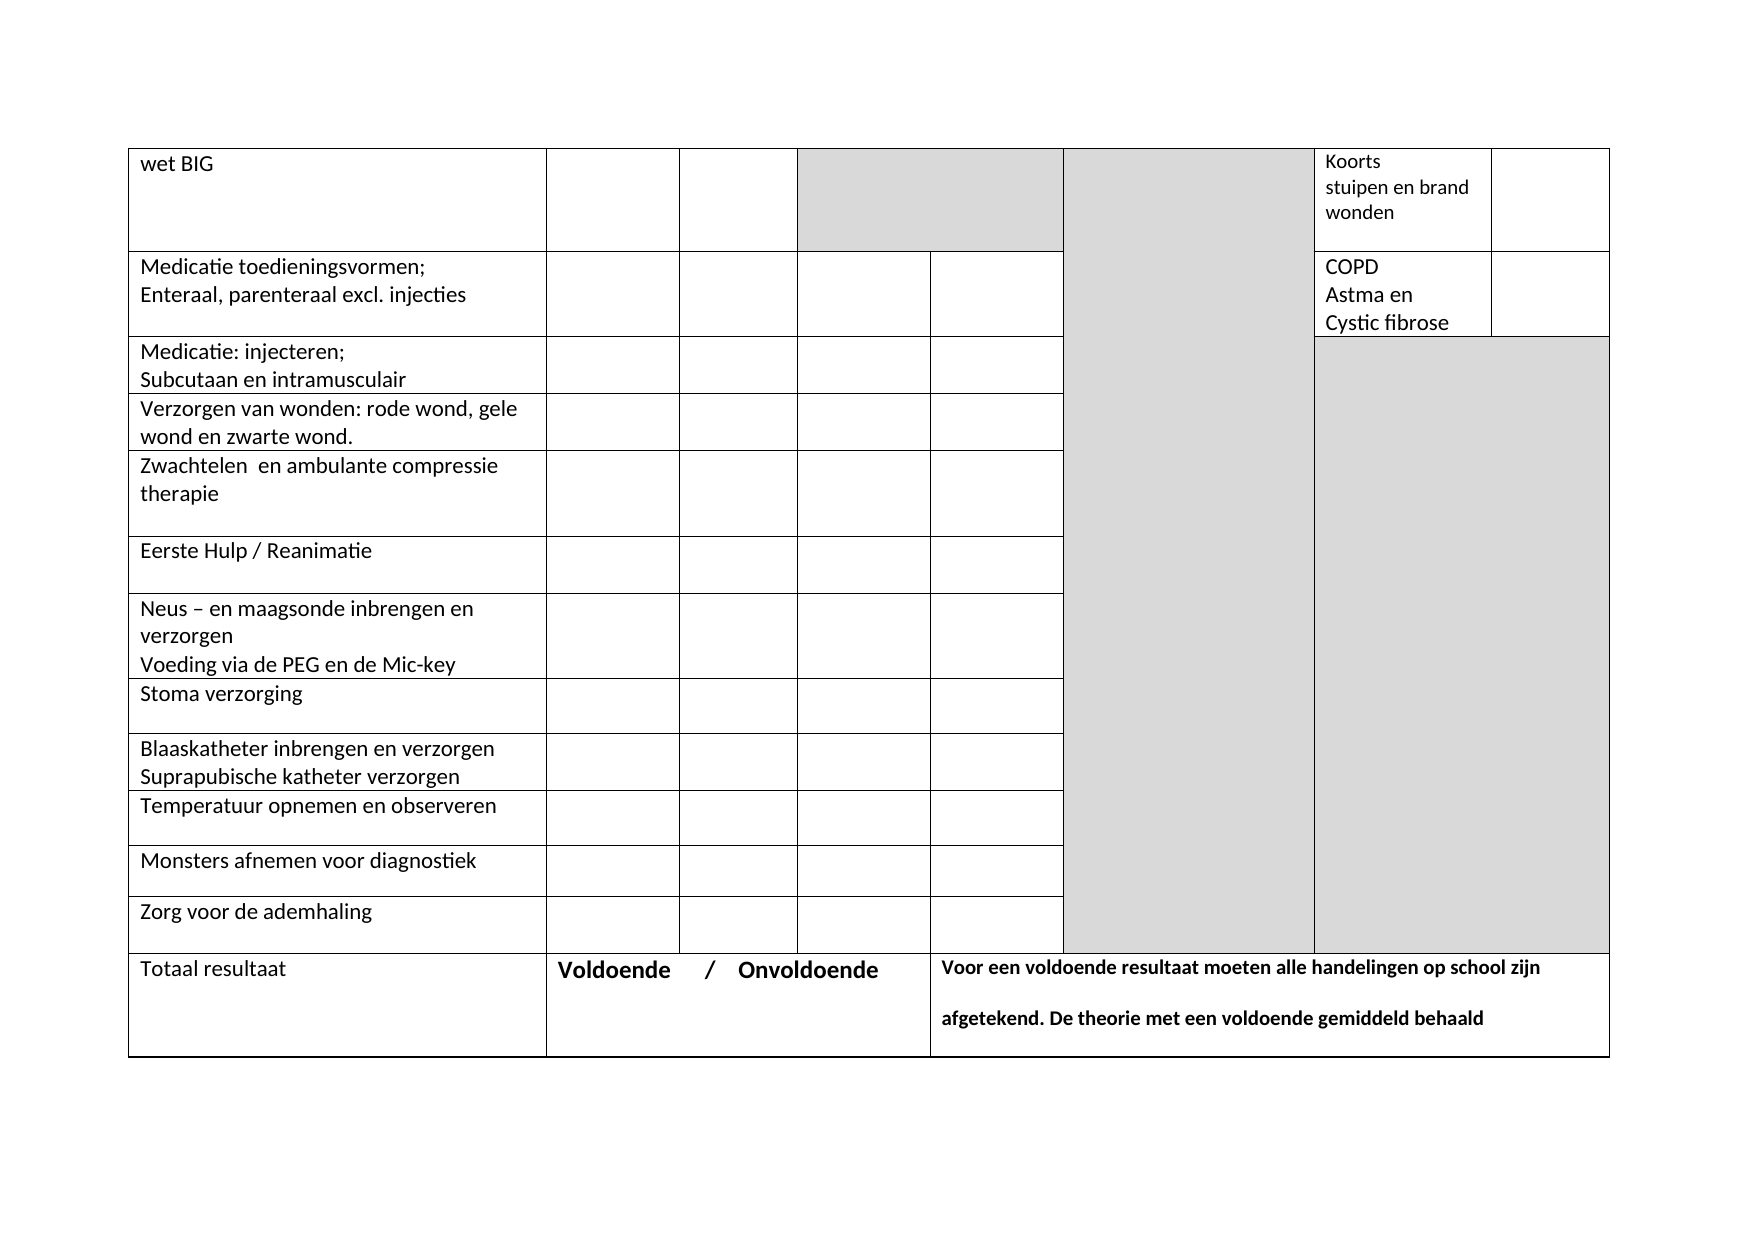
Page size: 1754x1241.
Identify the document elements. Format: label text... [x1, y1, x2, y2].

table_cell [680, 451, 797, 536]
table_cell Monsters afnemen voor diagnostiek [129, 846, 546, 896]
table_cell Medicatie toedieningsvormen; Enteraal, parenteraal excl. injecties [129, 252, 546, 336]
table_cell [680, 594, 797, 678]
table_cell [680, 149, 797, 251]
table_cell [798, 734, 930, 790]
table_cell [680, 791, 797, 845]
table_cell Eerste Hulp / Reanimatie [129, 537, 546, 593]
table_cell [798, 846, 930, 896]
table_cell [798, 394, 930, 450]
table_cell [1492, 252, 1609, 336]
table_cell [547, 252, 679, 336]
table_cell [547, 846, 679, 896]
table_cell [931, 679, 1063, 733]
table_cell [547, 791, 679, 845]
table_cell [798, 337, 930, 393]
table_cell Verzorgen van wonden: rode wond, gele wond en zwarte wond. [129, 394, 546, 450]
table_cell [1492, 149, 1609, 251]
table_cell [798, 451, 930, 536]
table_cell [680, 734, 797, 790]
table_cell Blaaskatheter inbrengen en verzorgen Suprapubische katheter verzorgen [129, 734, 546, 790]
table_cell [547, 594, 679, 678]
table_cell Stoma verzorging [129, 679, 546, 733]
table_cell [798, 791, 930, 845]
table_cell [680, 846, 797, 896]
table_cell Medicatie: injecteren; Subcutaan en intramusculair [129, 337, 546, 393]
table_cell Zorg voor de ademhaling [129, 897, 546, 953]
table_cell [798, 537, 930, 593]
table_cell [798, 149, 1063, 251]
table_cell [931, 846, 1063, 896]
table_cell wet BIG [129, 149, 546, 251]
table_cell [680, 337, 797, 393]
table_cell [931, 594, 1063, 678]
table_cell [547, 451, 679, 536]
table_cell [547, 897, 679, 953]
table_cell [547, 679, 679, 733]
table_cell [931, 252, 1063, 336]
table_cell [680, 679, 797, 733]
table_cell [680, 537, 797, 593]
table_cell [798, 679, 930, 733]
table_cell Zwachtelen en ambulante compressie therapie [129, 451, 546, 536]
table_cell Voldoende / Onvoldoende [547, 954, 930, 1056]
table_cell [798, 594, 930, 678]
table_cell [931, 897, 1063, 953]
table_cell [547, 149, 679, 251]
table_cell [931, 337, 1063, 393]
table_cell [547, 734, 679, 790]
table_cell [547, 394, 679, 450]
table_cell [680, 394, 797, 450]
table_cell [547, 337, 679, 393]
table_cell [798, 252, 930, 336]
table_cell [931, 791, 1063, 845]
table_cell [680, 897, 797, 953]
table_cell [931, 451, 1063, 536]
table_cell [931, 734, 1063, 790]
table_cell [1064, 149, 1314, 953]
table_cell [931, 394, 1063, 450]
table_cell [931, 537, 1063, 593]
table_cell [547, 537, 679, 593]
table_cell Totaal resultaat [129, 954, 546, 1056]
table_cell Temperatuur opnemen en observeren [129, 791, 546, 845]
table_cell Voor een voldoende resultaat moeten alle handelingen op school zijn afgetekend. De theorie met een voldoende gemiddeld behaald [931, 954, 1609, 1056]
table_cell Koorts stuipen en brand wonden [1315, 149, 1491, 251]
table_cell COPD Astma en Cystic fibrose [1315, 252, 1491, 336]
table_cell [680, 252, 797, 336]
table_cell Neus – en maagsonde inbrengen en verzorgen Voeding via de PEG en de Mic-key [129, 594, 546, 678]
table_cell [798, 897, 930, 953]
table_cell [1315, 337, 1609, 953]
